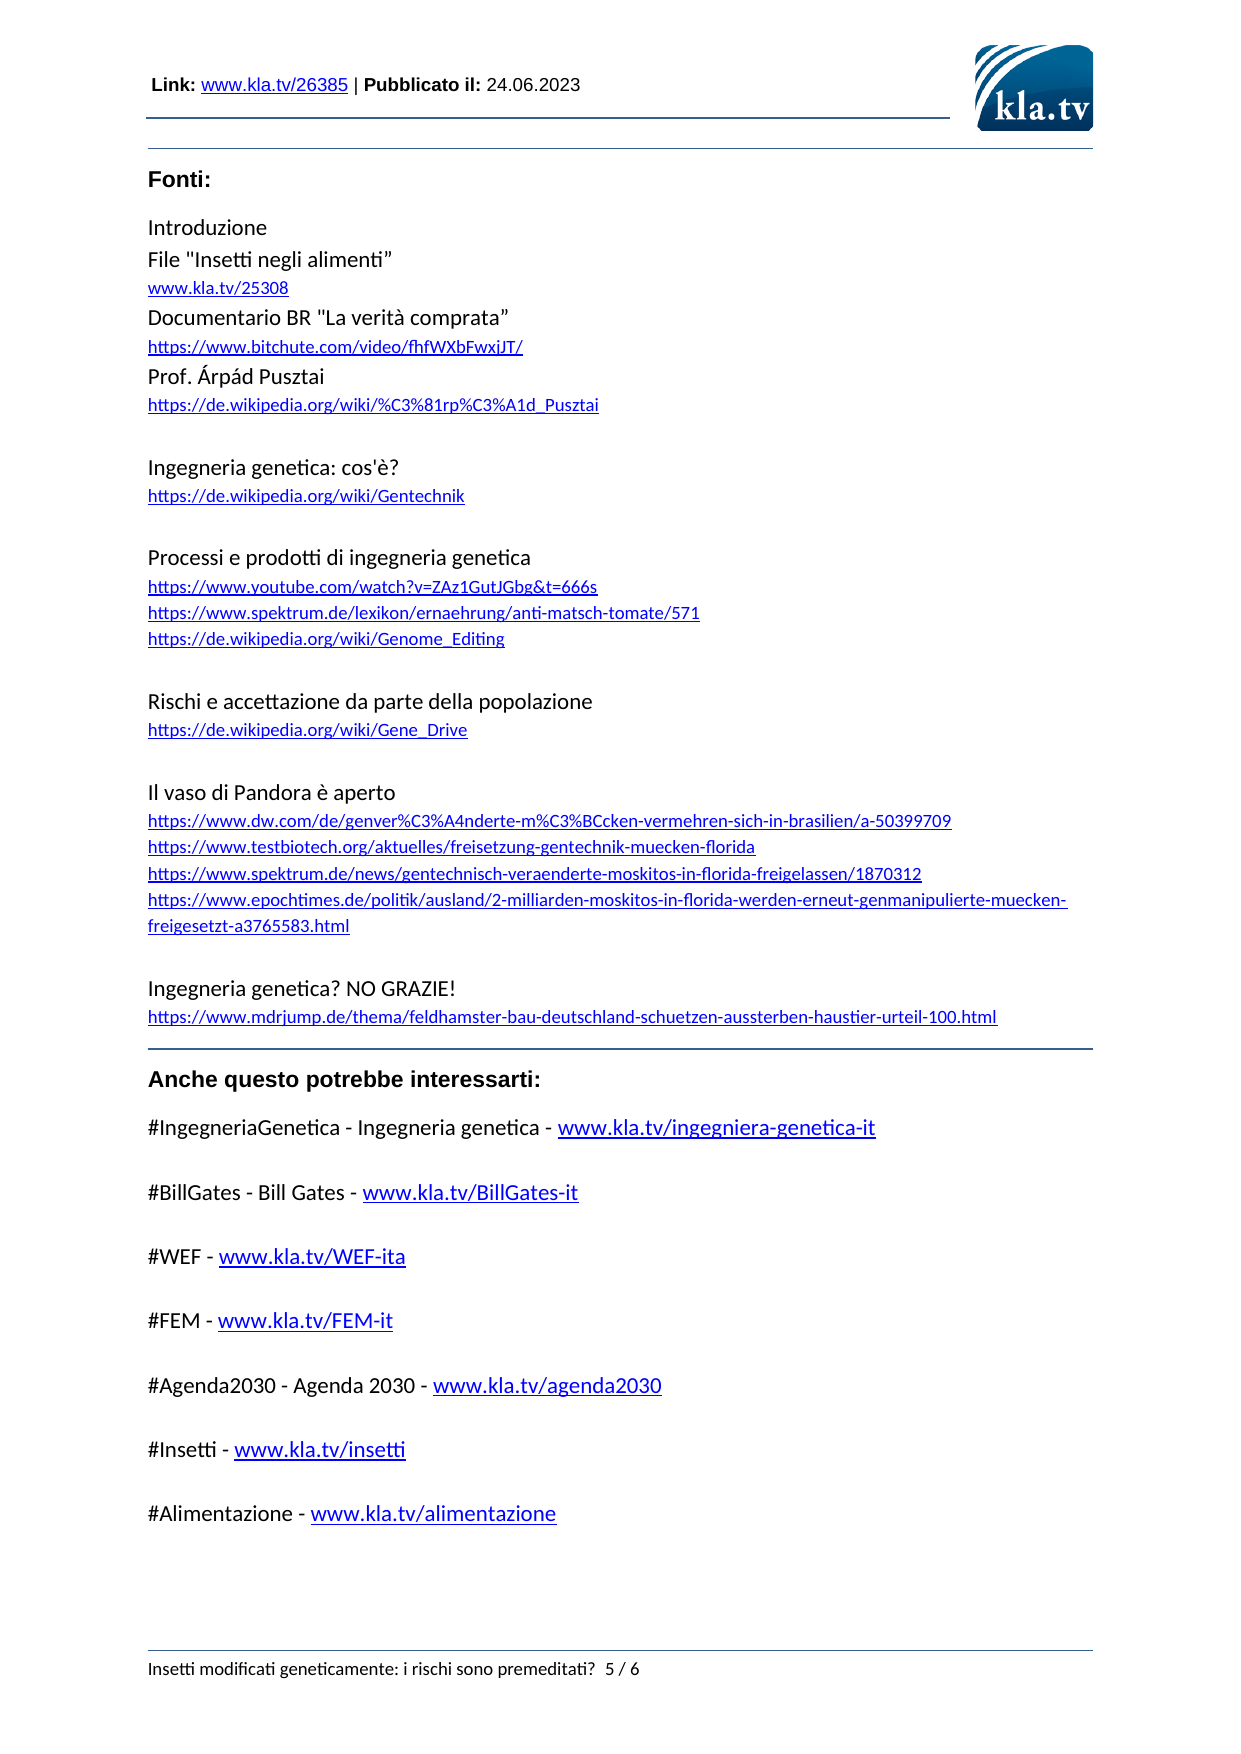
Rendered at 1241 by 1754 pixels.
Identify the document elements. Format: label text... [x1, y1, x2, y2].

text Introduzione File "Insetti negli alimenti” www.kla.tv/25308 Documentario BR "La verità comprata” https://www.bitchute.com/video/fhfWXbFwxjJT/ Prof. Árpád Pusztai https://de.wikipedia.org/wiki/%C3%81rp%C3%A1d_Pusztai Ingegneria genetica: cos'è? https://de.wikipedia.org/wiki/Gentechnik Processi e prodotti di ingegneria genetica https://www.youtube.com/watch?v=ZAz1GutJGbg&t=666s https://www.spektrum.de/lexikon/ernaehrung/anti-matsch-tomate/571 https://de.wikipedia.org/wiki/Genome_Editing Rischi e accettazione da parte della popolazione https://de.wikipedia.org/wiki/Gene_Drive Il vaso di Pandora è aperto https://www.dw.com/de/genver%C3%A4nderte-m%C3%BCcken-vermehren-sich-in-brasilien/a-50399709 https://www.testbiotech.org/aktuelles/freisetzung-gentechnik-muecken-florida https://www.spektrum.de/news/gentechnisch-veraenderte-moskitos-in-florida-freigelassen/1870312 https://www.epochtimes.de/politik/ausland/2-milliarden-moskitos-in-florida-werden-erneut-genmanipulierte-muecken-freigesetzt-a3765583.html Ingegneria genetica? NO GRAZIE! https://www.mdrjump.de/thema/feldhamster-bau-deutschland-schuetzen-aussterben-haustier-urteil-100.html [148, 213, 1093, 1028]
text #IngegneriaGenetica - Ingegneria genetica - www.kla.tv/ingegniera-genetica-it #BillGates - Bill Gates - www.kla.tv/BillGates-it #WEF - www.kla.tv/WEF-ita #FEM - www.kla.tv/FEM-it #Agenda2030 - Agenda 2030 - www.kla.tv/agenda2030 #Insetti - www.kla.tv/insetti #Alimentazione - www.kla.tv/alimentazione [148, 1113, 1093, 1528]
text Fonti: [148, 149, 1093, 192]
text Anche questo potrebbe interessarti: [148, 1050, 1093, 1093]
